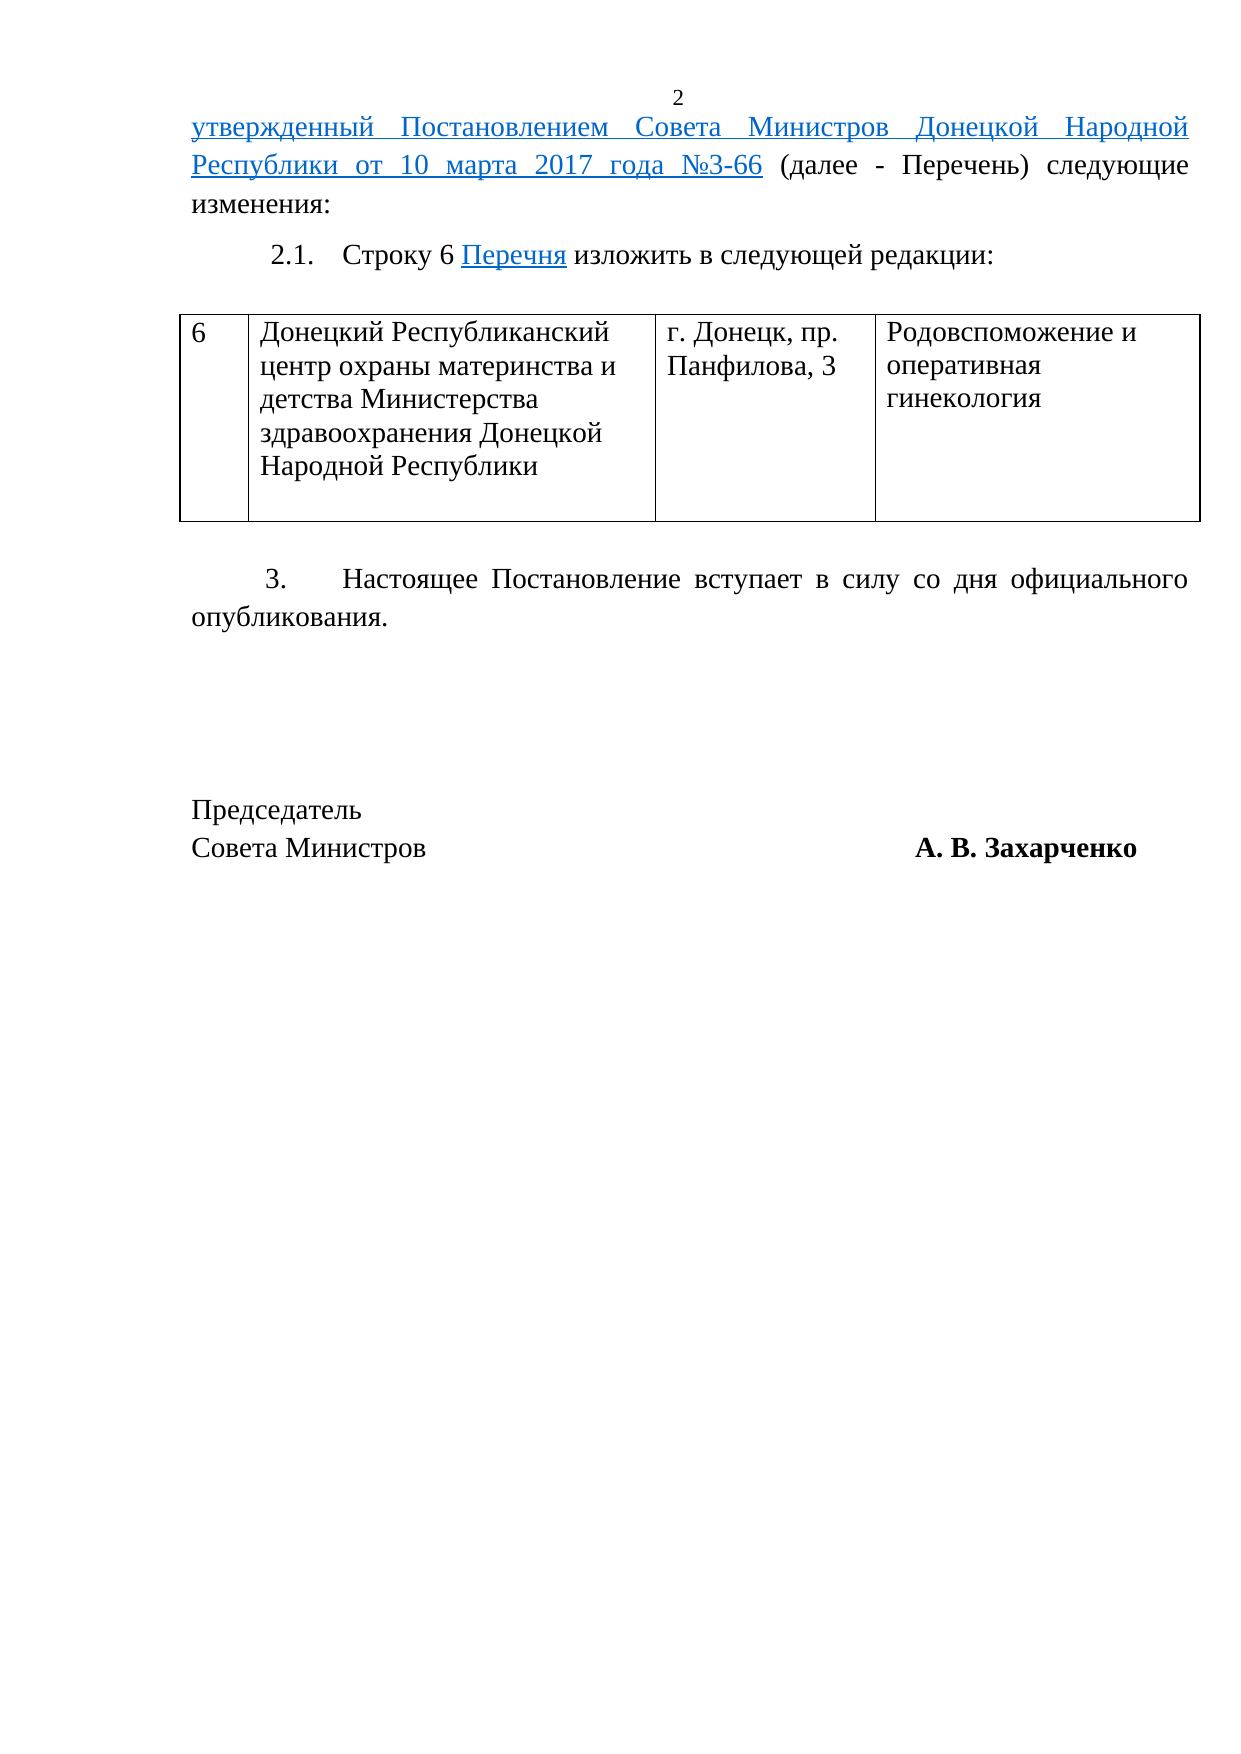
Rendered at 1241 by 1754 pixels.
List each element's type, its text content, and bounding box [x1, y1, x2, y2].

table_header Родовспоможение и оперативная гинекология [876, 315, 1199, 521]
table_header Донецкий Республиканский центр охраны материнства и детства Министерства здравоохранения Донецкой Народной Республики [249, 315, 655, 521]
list Настоящее Постановление вступает в силу со дня официального опубликования. [191, 561, 1189, 633]
table_header 6 [181, 315, 248, 521]
text Председатель Совета Министров А. В. Захарченко [191, 792, 1189, 864]
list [191, 139, 1189, 219]
list Строку 6 Перечня изложить в следующей редакции: [191, 237, 1189, 270]
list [191, 109, 1189, 138]
table_header г. Донецк, пр. Панфилова, 3 [656, 315, 875, 521]
